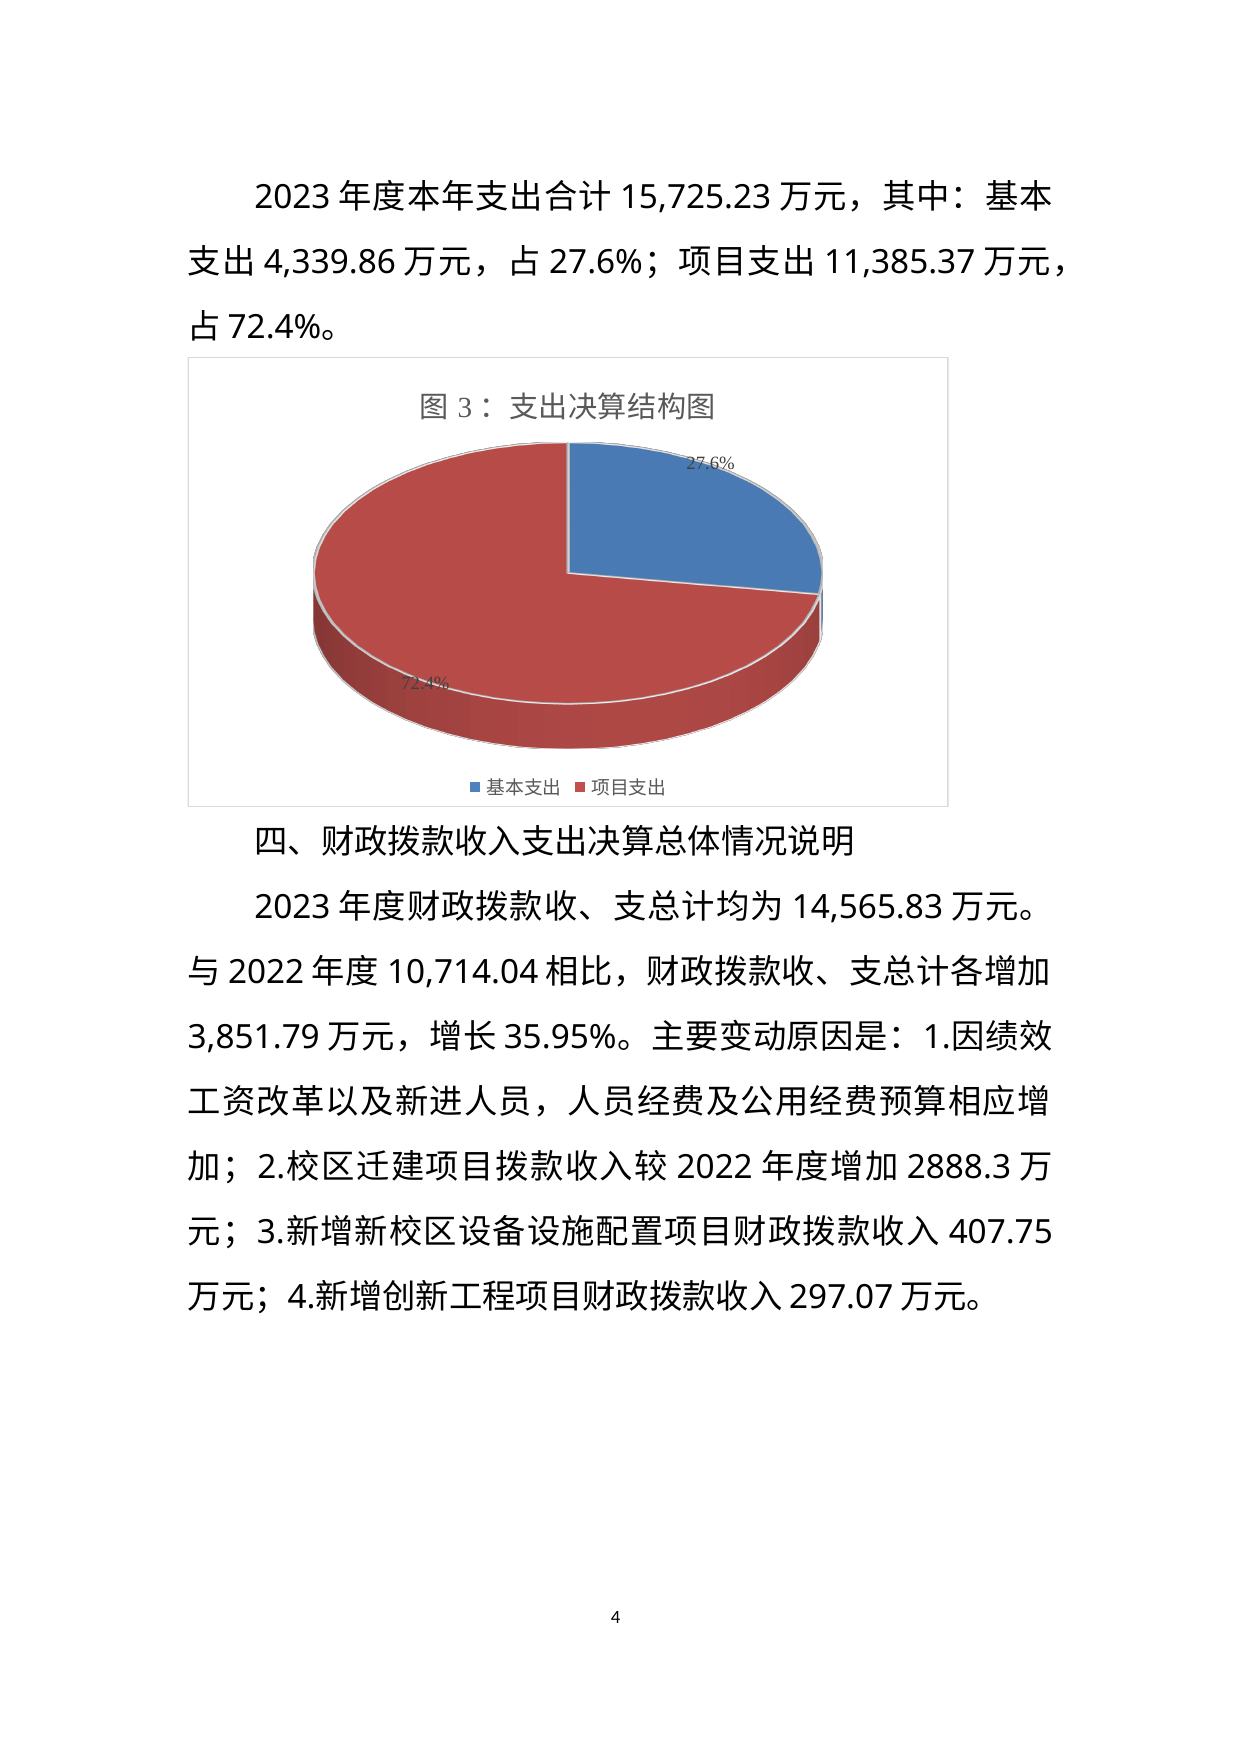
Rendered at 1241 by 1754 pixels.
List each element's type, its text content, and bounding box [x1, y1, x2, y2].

text 四、财政拨款收入支出决算总体情况说明 [187, 807, 1053, 872]
text 2023年度本年支出合计15,725.23万元，其中：基本支出4,339.86万元，占27.6%；项目支出11,385.37万元，占72.4%。 [187, 162, 1053, 357]
text 2023年度财政拨款收、支总计均为14,565.83万元。与2022年度 10,714.04相比，财政拨款收、支总计各增加3,851.79万元，增长35.95%。主要变动原因是：1.因绩效工资改革以及新进人员，人员经费及公用经费预算相应增加；2.校区迁建项目拨款收入较2022年度增加2888.3万元；3.新增新校区设备设施配置项目财政拨款收入407.75万元；4.新增创新工程项目财政拨款收入297.07万元。 [187, 872, 1053, 1327]
